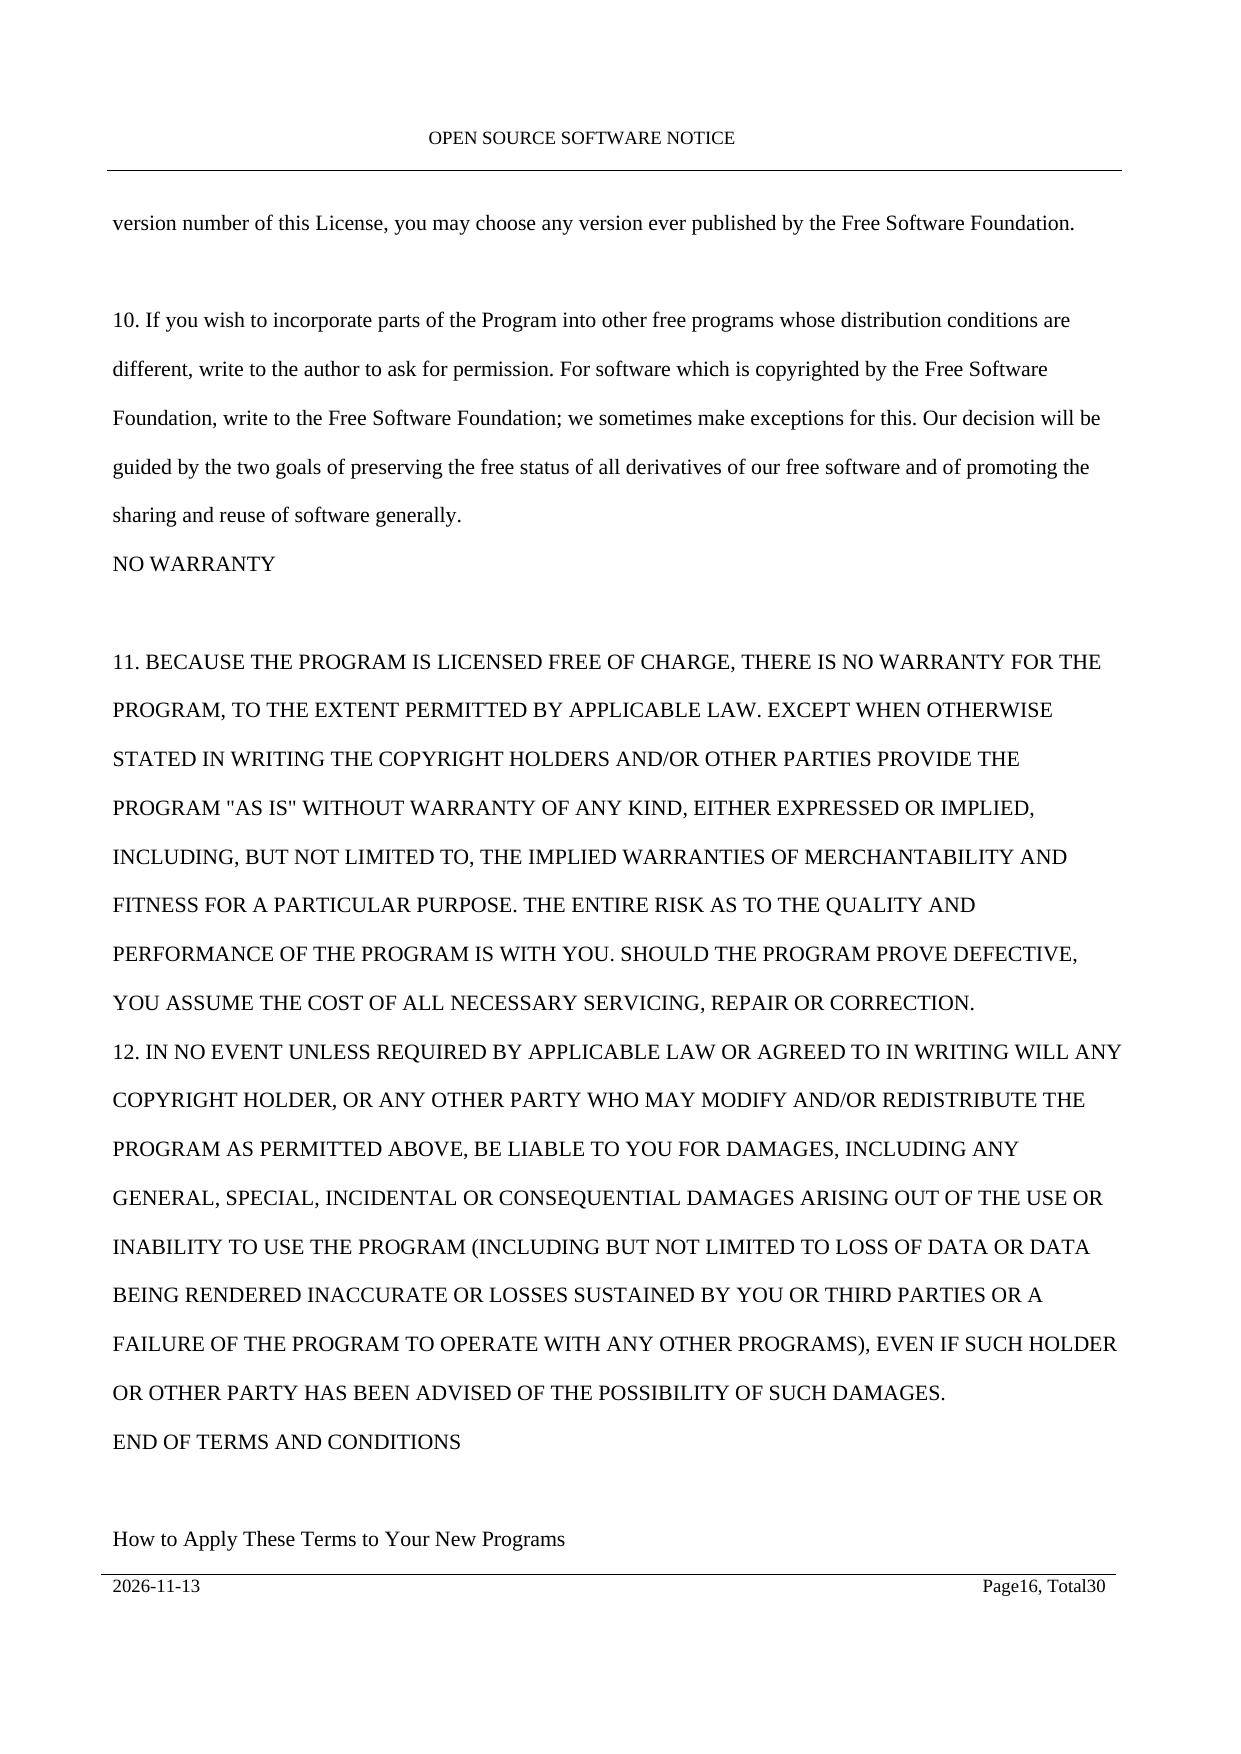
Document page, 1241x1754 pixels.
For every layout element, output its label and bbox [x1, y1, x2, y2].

text [112, 206, 1128, 1555]
